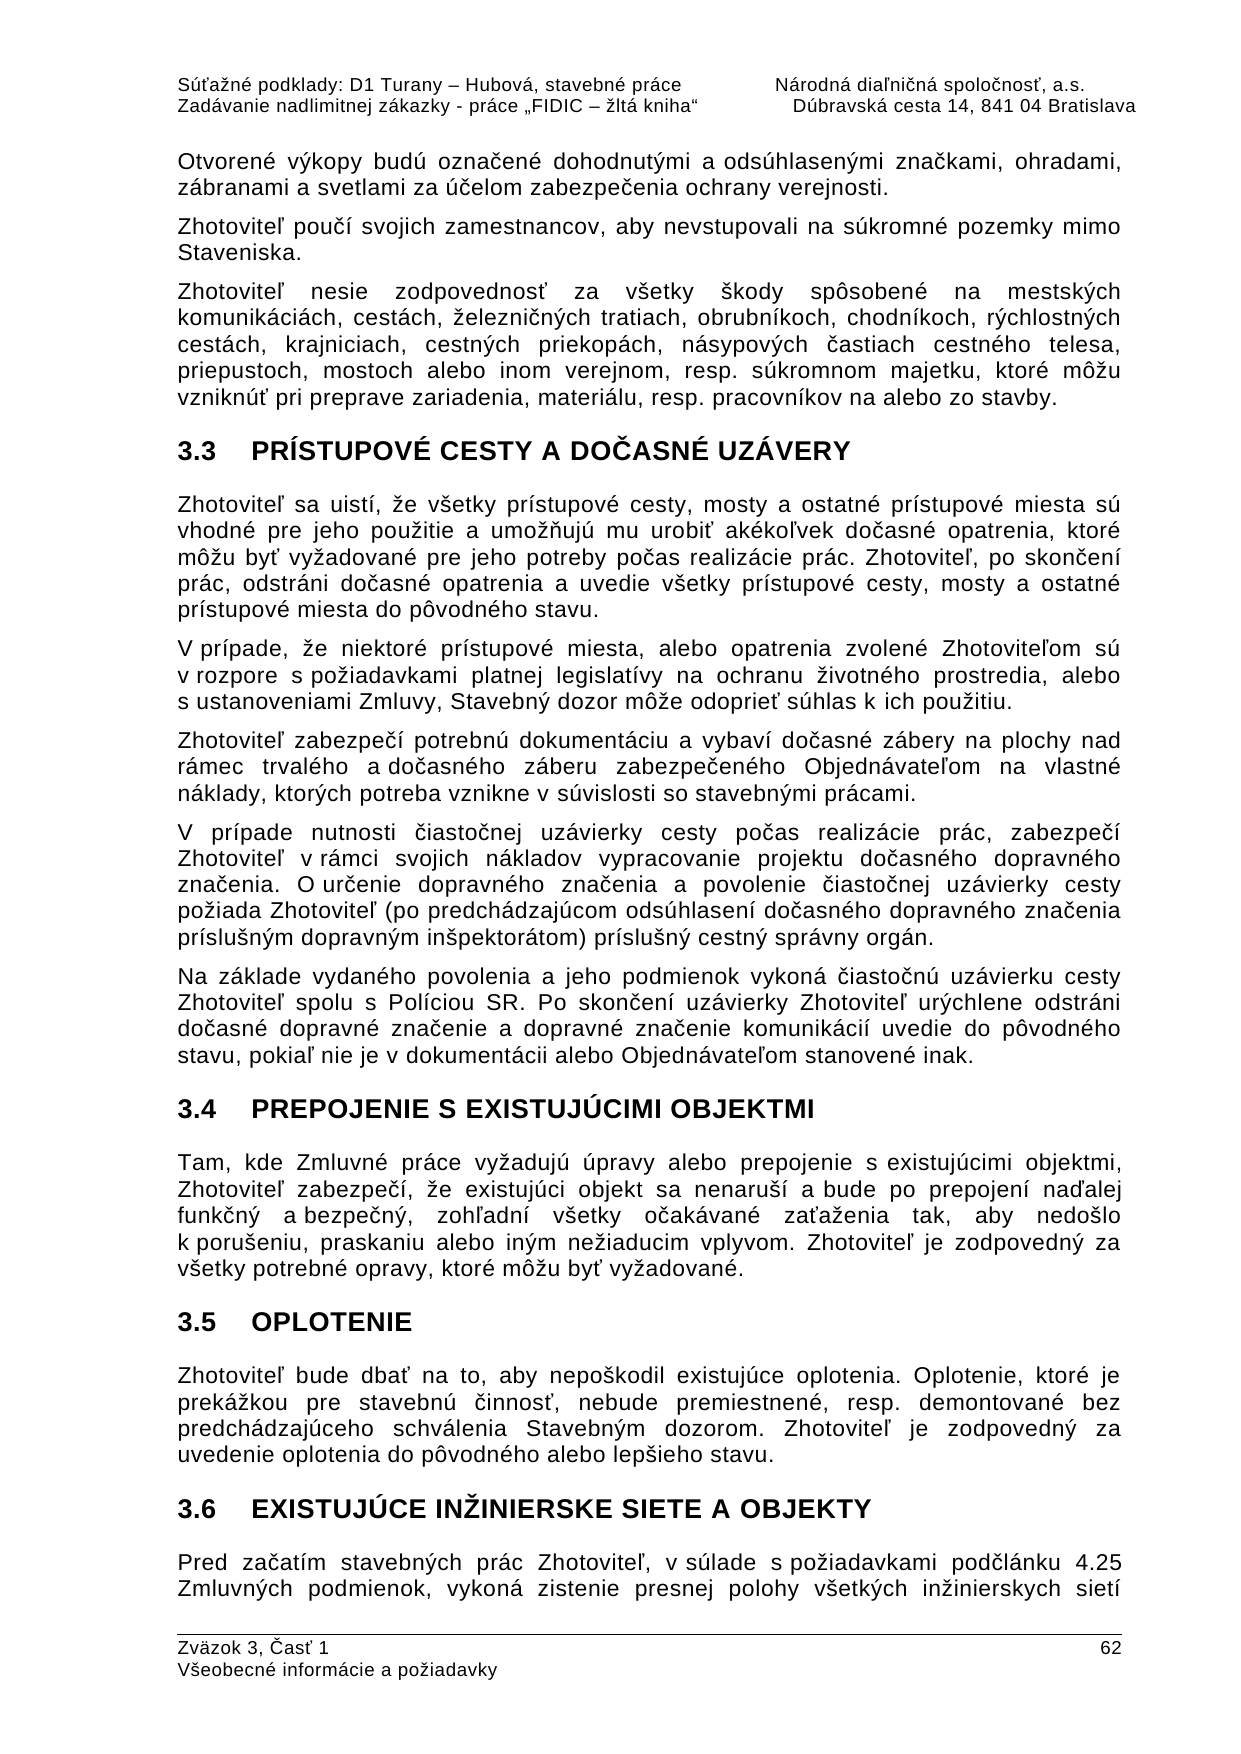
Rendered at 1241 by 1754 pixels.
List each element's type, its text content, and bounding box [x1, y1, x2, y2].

subtitle 3.4 Prepojenie s Existujúcimi Objektmi [177, 1093, 1122, 1124]
subtitle 3.5 Oplotenie [177, 1306, 1122, 1337]
text Zhotoviteľ nesie zodpovednosť za všetky škody spôsobené na mestských komunikáciách, cestách, železničných tratiach, obrubníkoch, chodníkoch, rýchlostných cestách, krajniciach, cestných priekopách, násypových častiach cestného telesa, priepustoch, mostoch alebo inom verejnom, resp. súkromnom majetku, ktoré môžu vzniknúť pri preprave zariadenia, materiálu, resp. pracovníkov na alebo zo stavby. [177, 278, 1122, 410]
text Zhotoviteľ bude dbať na to, aby nepoškodil existujúce oplotenia. Oplotenie, ktoré je prekážkou pre stavebnú činnosť, nebude premiestnené, resp. demontované bez predchádzajúceho schválenia Stavebným dozorom. Zhotoviteľ je zodpovedný za uvedenie oplotenia do pôvodného alebo lepšieho stavu. [177, 1362, 1122, 1468]
text Na základe vydaného povolenia a jeho podmienok vykoná čiastočnú uzávierku cesty Zhotoviteľ spolu s Políciou SR. Po skončení uzávierky Zhotoviteľ urýchlene odstráni dočasné dopravné značenie a dopravné značenie komunikácií uvedie do pôvodného stavu, pokiaľ nie je v dokumentácii alebo Objednávateľom stanovené inak. [177, 963, 1122, 1068]
subtitle 3.3 Prístupové Cesty a Dočasné Uzávery [177, 435, 1122, 466]
subtitle 3.6 Existujúce Inžinierske Siete a Objekty [177, 1493, 1122, 1524]
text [177, 1549, 1122, 1602]
text Zhotoviteľ sa uistí, že všetky prístupové cesty, mosty a ostatné prístupové miesta sú vhodné pre jeho použitie a umožňujú mu urobiť akékoľvek dočasné opatrenia, ktoré môžu byť vyžadované pre jeho potreby počas realizácie prác. Zhotoviteľ, po skončení prác, odstráni dočasné opatrenia a uvedie všetky prístupové cesty, mosty a ostatné prístupové miesta do pôvodného stavu. [177, 491, 1122, 623]
text V prípade, že niektoré prístupové miesta, alebo opatrenia zvolené Zhotoviteľom sú v rozpore s požiadavkami platnej legislatívy na ochranu životného prostredia, alebo s ustanoveniami Zmluvy, Stavebný dozor môže odoprieť súhlas k ich použitiu. [177, 635, 1122, 714]
text V prípade nutnosti čiastočnej uzávierky cesty počas realizácie prác, zabezpečí Zhotoviteľ v rámci svojich nákladov vypracovanie projektu dočasného dopravného značenia. O určenie dopravného značenia a povolenie čiastočnej uzávierky cesty požiada Zhotoviteľ (po predchádzajúcom odsúhlasení dočasného dopravného značenia príslušným dopravným inšpektorátom) príslušný cestný správny orgán. [177, 818, 1122, 950]
text Zhotoviteľ poučí svojich zamestnancov, aby nevstupovali na súkromné pozemky mimo Staveniska. [177, 213, 1122, 266]
text Tam, kde Zmluvné práce vyžadujú úpravy alebo prepojenie s existujúcimi objektmi, Zhotoviteľ zabezpečí, že existujúci objekt sa nenaruší a bude po prepojení naďalej funkčný a bezpečný, zohľadní všetky očakávané zaťaženia tak, aby nedošlo k porušeniu, praskaniu alebo iným nežiaducim vplyvom. Zhotoviteľ je zodpovedný za všetky potrebné opravy, ktoré môžu byť vyžadované. [177, 1149, 1122, 1281]
text Zhotoviteľ zabezpečí potrebnú dokumentáciu a vybaví dočasné zábery na plochy nad rámec trvalého a dočasného záberu zabezpečeného Objednávateľom na vlastné náklady, ktorých potreba vznikne v súvislosti so stavebnými prácami. [177, 727, 1122, 806]
text Otvorené výkopy budú označené dohodnutými a odsúhlasenými značkami, ohradami, zábranami a svetlami za účelom zabezpečenia ochrany verejnosti. [177, 148, 1122, 200]
